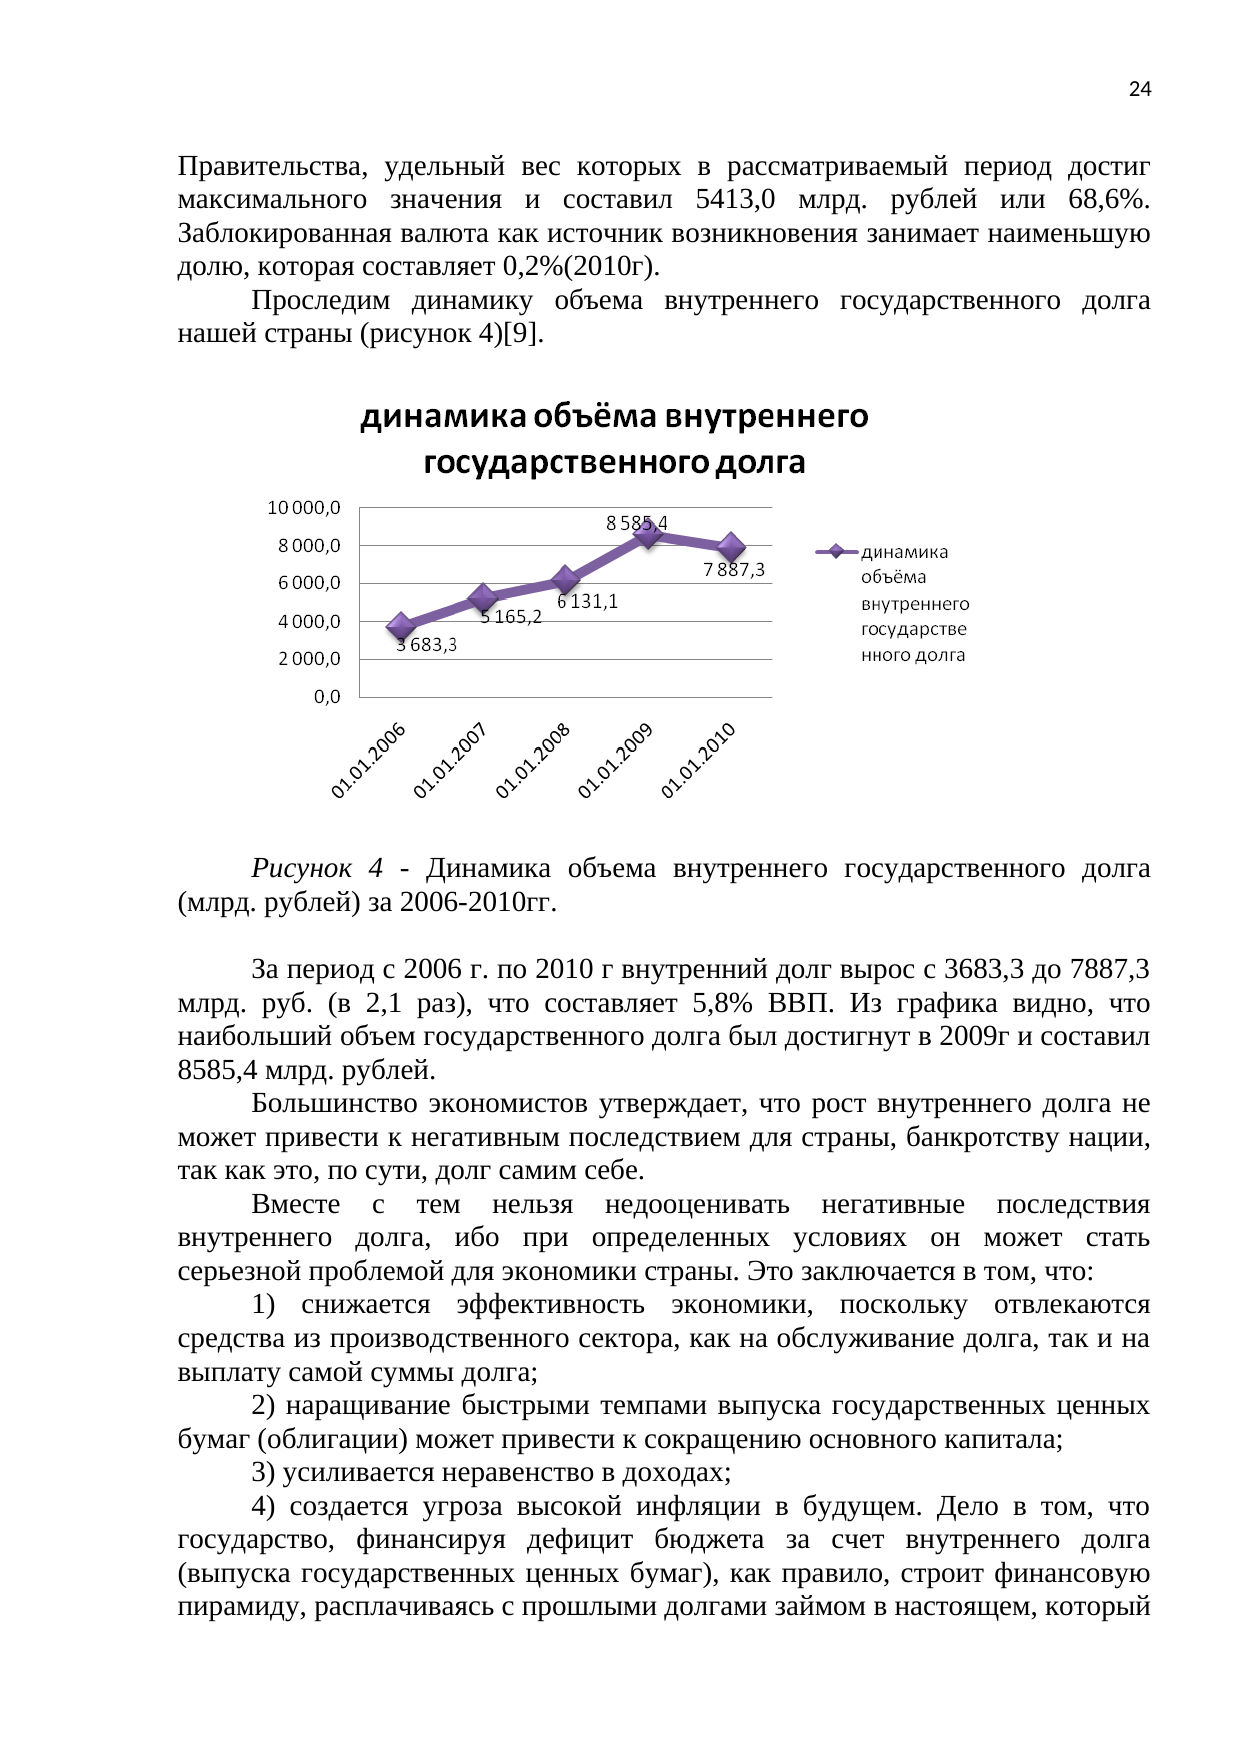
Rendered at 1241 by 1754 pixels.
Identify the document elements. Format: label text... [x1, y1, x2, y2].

text Проследим динамику объема внутреннего государственного долга нашей страны (рисунок 4)[9]. [177, 282, 1152, 349]
text За период с 2006 г. по 2010 г внутренний долг вырос с 3683,3 до 7887,3 млрд. руб. (в 2,1 раз), что составляет 5,8% ВВП. Из графика видно, что наибольший объем государственного долга был достигнут в 2009г и составил 8585,4 млрд. рублей. [177, 951, 1152, 1085]
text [177, 1488, 1152, 1622]
text Большинство экономистов утверждает, что рост внутреннего долга не может привести к негативным последствием для страны, банкротству нации, так как это, по сути, долг самим себе. [177, 1085, 1152, 1186]
text Рисунок 4 - Динамика объема внутреннего государственного долга (млрд. рублей) за 2006-2010гг. [177, 851, 1152, 918]
picture [251, 382, 973, 817]
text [177, 148, 1152, 282]
text 2) наращивание быстрыми темпами выпуска государственных ценных бумаг (облигации) может привести к сокращению основного капитала; [177, 1387, 1152, 1454]
text 1) снижается эффективность экономики, поскольку отвлекаются средства из производственного сектора, как на обслуживание долга, так и на выплату самой суммы долга; [177, 1287, 1152, 1387]
text Вместе с тем нельзя недооценивать негативные последствия внутреннего долга, ибо при определенных условиях он может стать серьезной проблемой для экономики страны. Это заключается в том, что: [177, 1186, 1152, 1287]
text 3) усиливается неравенство в доходах; [177, 1454, 1152, 1488]
